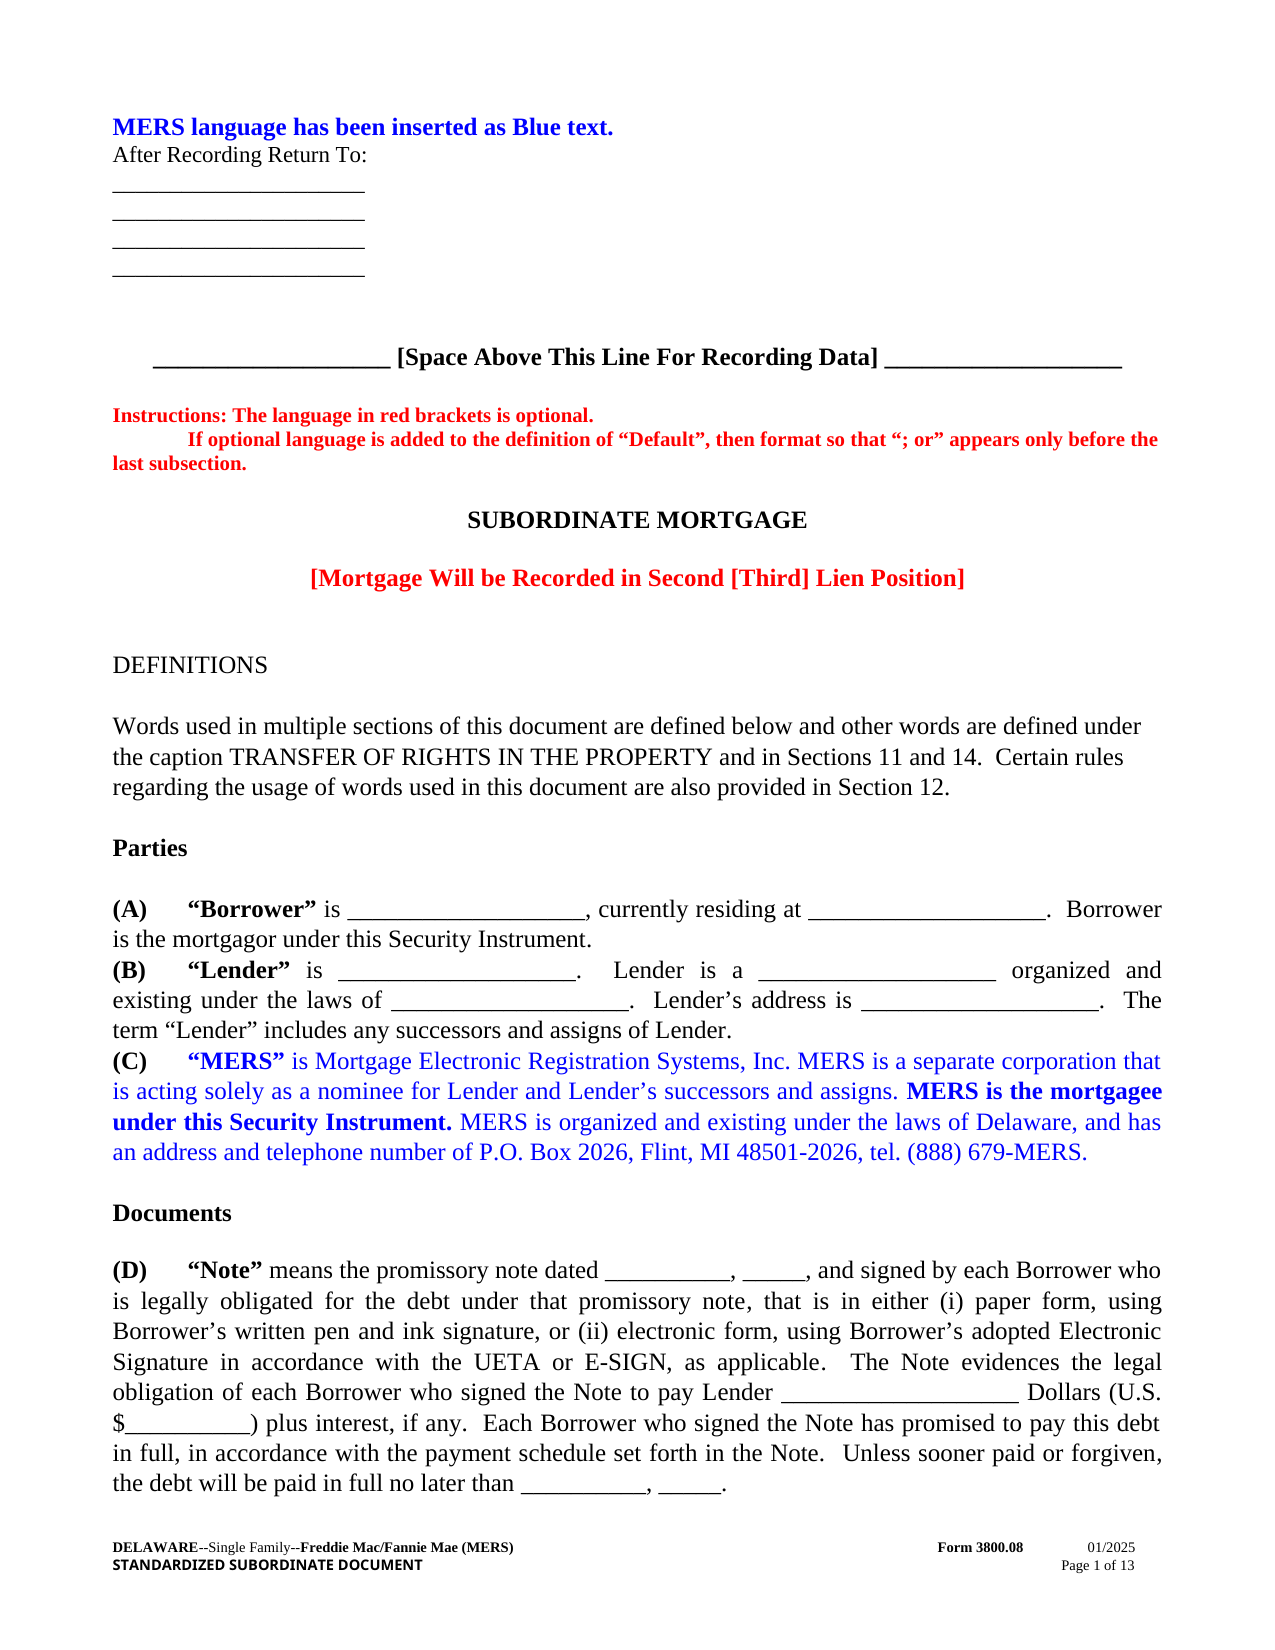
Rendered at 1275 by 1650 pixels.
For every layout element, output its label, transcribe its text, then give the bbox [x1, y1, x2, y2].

text MERS language has been inserted as Blue text. [112, 112, 1162, 141]
text Parties [112, 833, 1162, 862]
text Words used in multiple sections of this document are defined below and other words are defined under the caption TRANSFER OF RIGHTS IN THE PROPERTY and in Sections 11 and 14. Certain rules regarding the usage of words used in this document are also provided in Section 12. [112, 711, 1162, 801]
title If optional language is added to the definition of “Default”, then format so that “; or” appears only before the last subsection. [112, 427, 1162, 475]
text SUBORDINATE MORTGAGE [112, 505, 1162, 534]
text ______________________ [112, 225, 1162, 251]
text Documents [112, 1198, 1162, 1227]
text [Mortgage Will be Recorded in Second [Third] Lien Position] [112, 563, 1162, 591]
title Instructions: The language in red brackets is optional. [112, 402, 1162, 427]
text ___________________ [Space Above This Line For Recording Data] ___________________ [112, 342, 1162, 370]
text (D) “Note” means the promissory note dated __________, _____, and signed by each Borrower who is legally obligated for the debt under that promissory note, that is in either (i) paper form, using Borrower’s written pen and ink signature, or (ii) electronic form, using Borrower’s adopted Electronic Signature in accordance with the UETA or E-SIGN, as applicable. The Note evidences the legal obligation of each Borrower who signed the Note to pay Lender ___________________ Dollars (U.S. $__________) plus interest, if any. Each Borrower who signed the Note has promised to pay this debt in full, in accordance with the payment schedule set forth in the Note. Unless sooner paid or forgiven, the debt will be paid in full no later than __________, _____. [112, 1256, 1162, 1497]
text ______________________ [112, 169, 1162, 196]
text ______________________ [112, 197, 1162, 223]
list “MERS” is Mortgage Electronic Registration Systems, Inc. MERS is a separate corporation that is acting solely as a nominee for Lender and Lender’s successors and assigns. MERS is the mortgagee under this Security Instrument. MERS is organized and existing under the laws of Delaware, and has an address and telephone number of P.O. Box 2026, Flint, MI 48501-2026, tel. (888) 679-MERS. [112, 1046, 1162, 1166]
text DEFINITIONS [112, 651, 1162, 679]
list “Borrower” is ___________________, currently residing at ___________________. Borrower is the mortgagor under this Security Instrument. [112, 894, 1162, 953]
text ______________________ [112, 253, 1162, 279]
list “Lender” is ___________________. Lender is a ___________________ organized and existing under the laws of ___________________. Lender’s address is ___________________. The term “Lender” includes any successors and assigns of Lender. [112, 955, 1162, 1044]
text After Recording Return To: [112, 141, 1162, 168]
